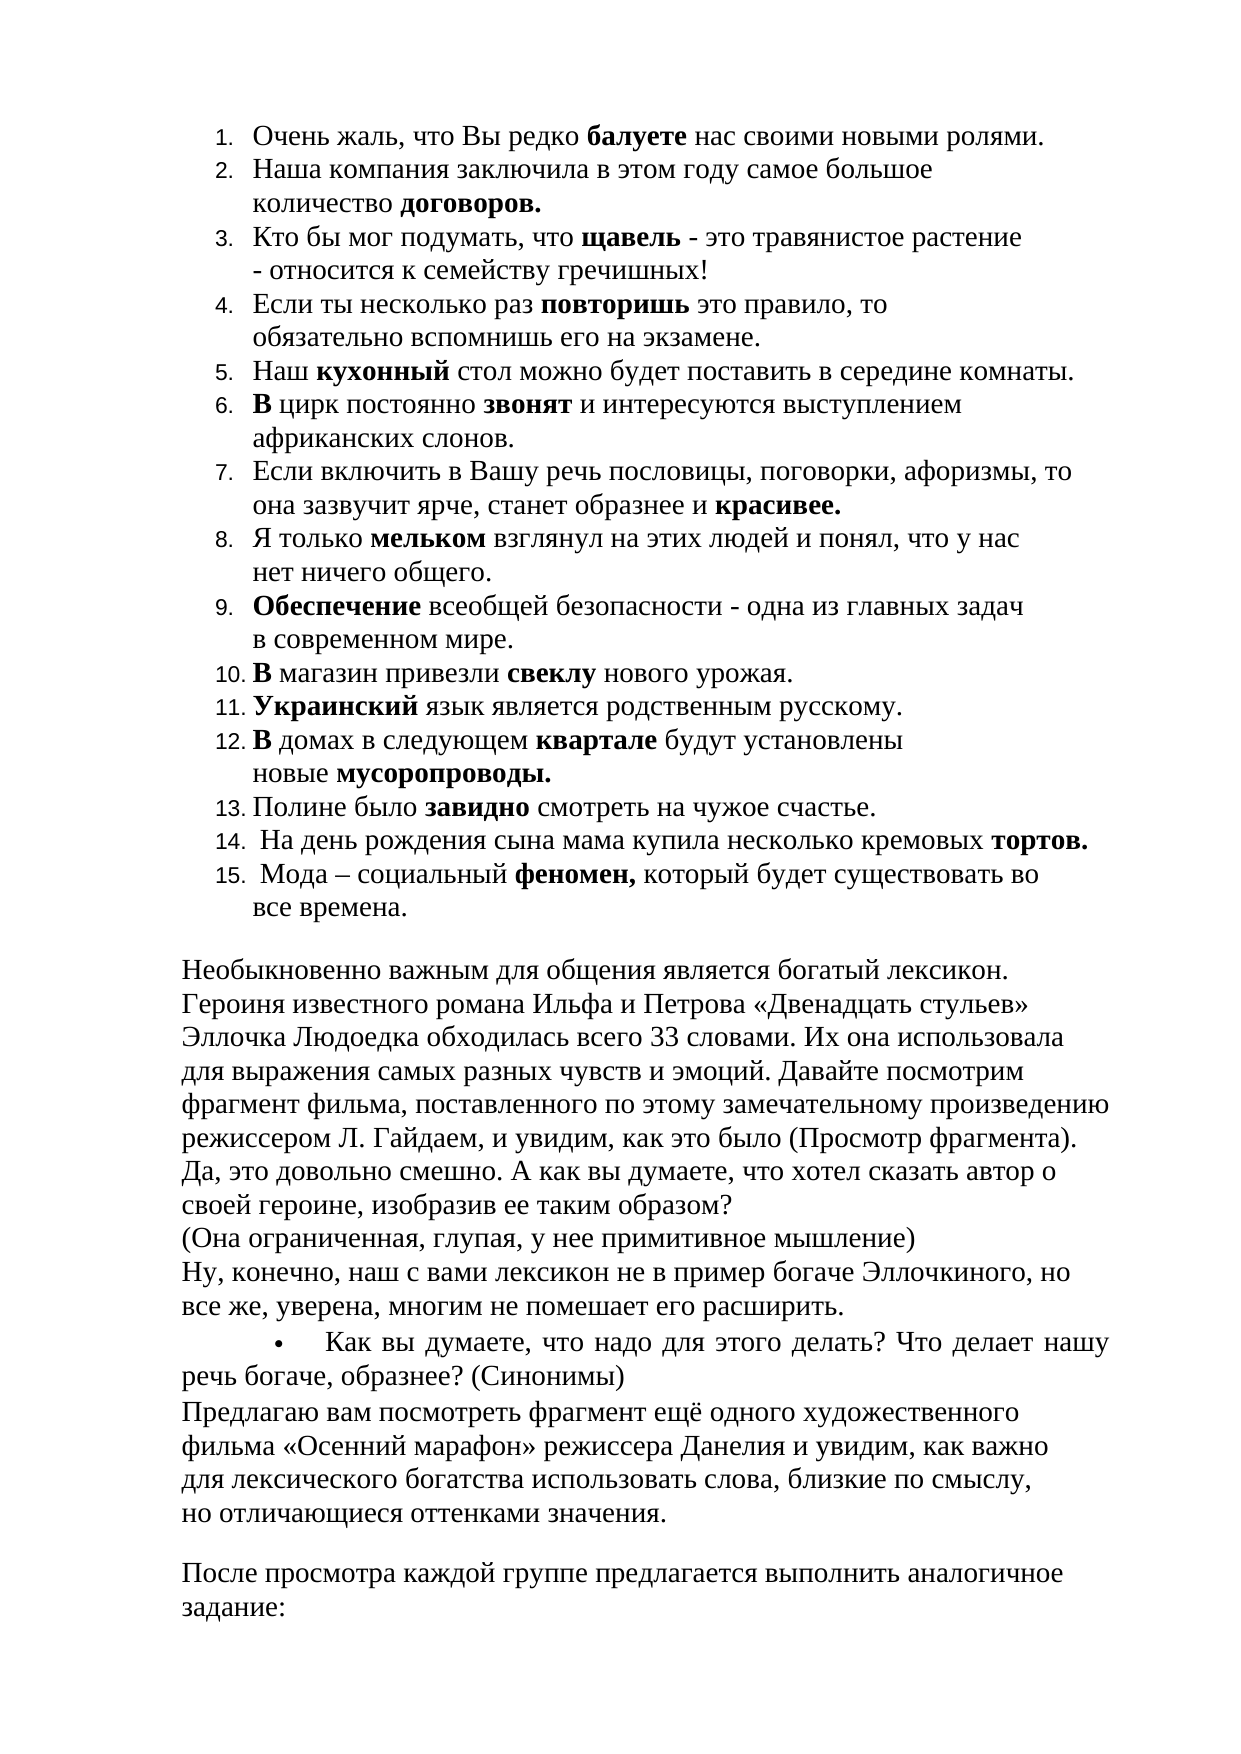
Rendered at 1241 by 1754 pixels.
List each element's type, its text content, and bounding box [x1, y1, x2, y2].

text Героиня известного романа Ильфа и Петрова «Двенадцать стульев» Эллочка Людоедка обходилась всего 33 словами. Их она использовала для выражения самых разных чувств и эмоций. Давайте посмотрим фрагмент фильма, поставленного по этому замечательному произведению режиссером Л. Гайдаем, и увидим, как это было (Просмотр фрагмента). [181, 986, 1110, 1153]
text Да, это довольно смешно. А как вы думаете, что хотел сказать автор о своей героине, изобразив ее таким образом? [181, 1153, 1110, 1221]
list Очень жаль, что Вы редко балуете нас своими новыми ролями. [215, 118, 1152, 152]
list Если ты несколько раз повторишь это правило, то обязательно вспомнишь его на экзамене. [215, 286, 1024, 353]
list Кто бы мог подумать, что щавель - это травянистое растение - относится к семейству гречишных! [215, 219, 1024, 286]
list Если включить в Вашу речь пословицы, поговорки, афоризмы, то она зазвучит ярче, станет образнее и красивее. [215, 453, 1114, 521]
list На день рождения сына мама купила несколько кремовых тортов. [215, 822, 1152, 856]
text Ну, конечно, наш с вами лексикон не в пример богаче Эллочкиного, но все же, уверена, многим не помешает его расширить. [181, 1254, 1110, 1321]
text (Она ограниченная, глупая, у нее примитивное мышление) [181, 1221, 1152, 1254]
list Обеспечение всеобщей безопасности - одна из главных задач в современном мире. [215, 588, 1024, 655]
list В магазин привезли свеклу нового урожая. [215, 655, 1152, 688]
list В цирк постоянно звонят и интересуются выступлением африканских слонов. [215, 386, 1114, 453]
list Наша компания заключила в этом году самое большое количество договоров. [215, 152, 1060, 219]
list В домах в следующем квартале будут установлены новые мусоропроводы. [215, 722, 966, 789]
list Я только мельком взглянул на этих людей и понял, что у нас нет ничего общего. [215, 521, 1060, 588]
list Украинский язык является родственным русскому. [215, 688, 1152, 722]
list Полине было завидно смотреть на чужое счастье. [215, 789, 1152, 822]
text После просмотра каждой группе предлагается выполнить аналогичное задание: [181, 1555, 1152, 1622]
list Как вы думаете, что надо для этого делать? Что делает нашу речь богаче, образнее? (Синонимы) [181, 1324, 1110, 1391]
text Необыкновенно важным для общения является богатый лексикон. [181, 952, 1060, 986]
text Предлагаю вам посмотреть фрагмент ещё одного художественного фильма «Осенний марафон» режиссера Данелия и увидим, как важно для лексического богатства использовать слова, близкие по смыслу, но отличающиеся оттенками значения. [181, 1394, 1060, 1529]
list Наш кухонный стол можно будет поставить в середине комнаты. [215, 353, 1152, 386]
list Мода – социальный феномен, который будет существовать во все времена. [215, 856, 1060, 923]
